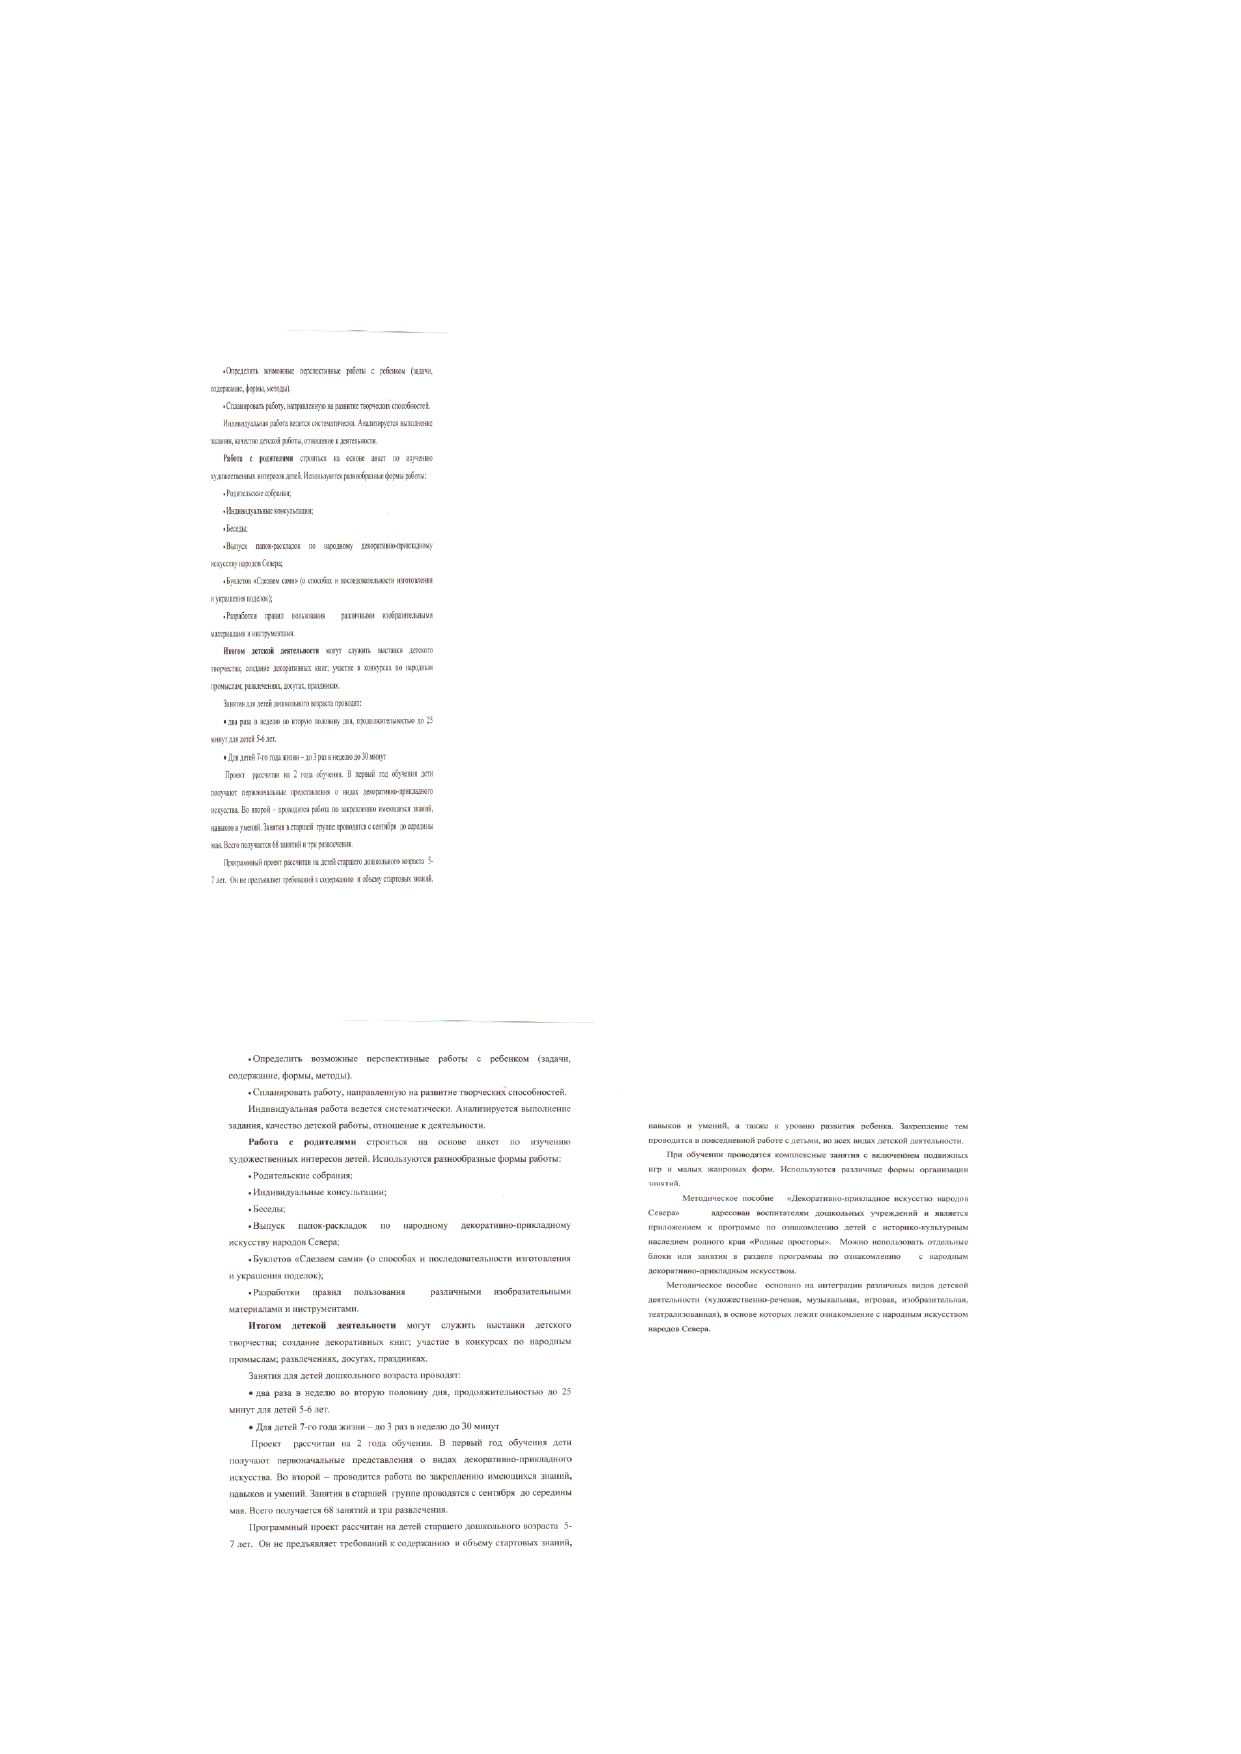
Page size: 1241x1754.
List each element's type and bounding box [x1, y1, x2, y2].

picture [177, 330, 449, 943]
picture [177, 1020, 993, 1604]
